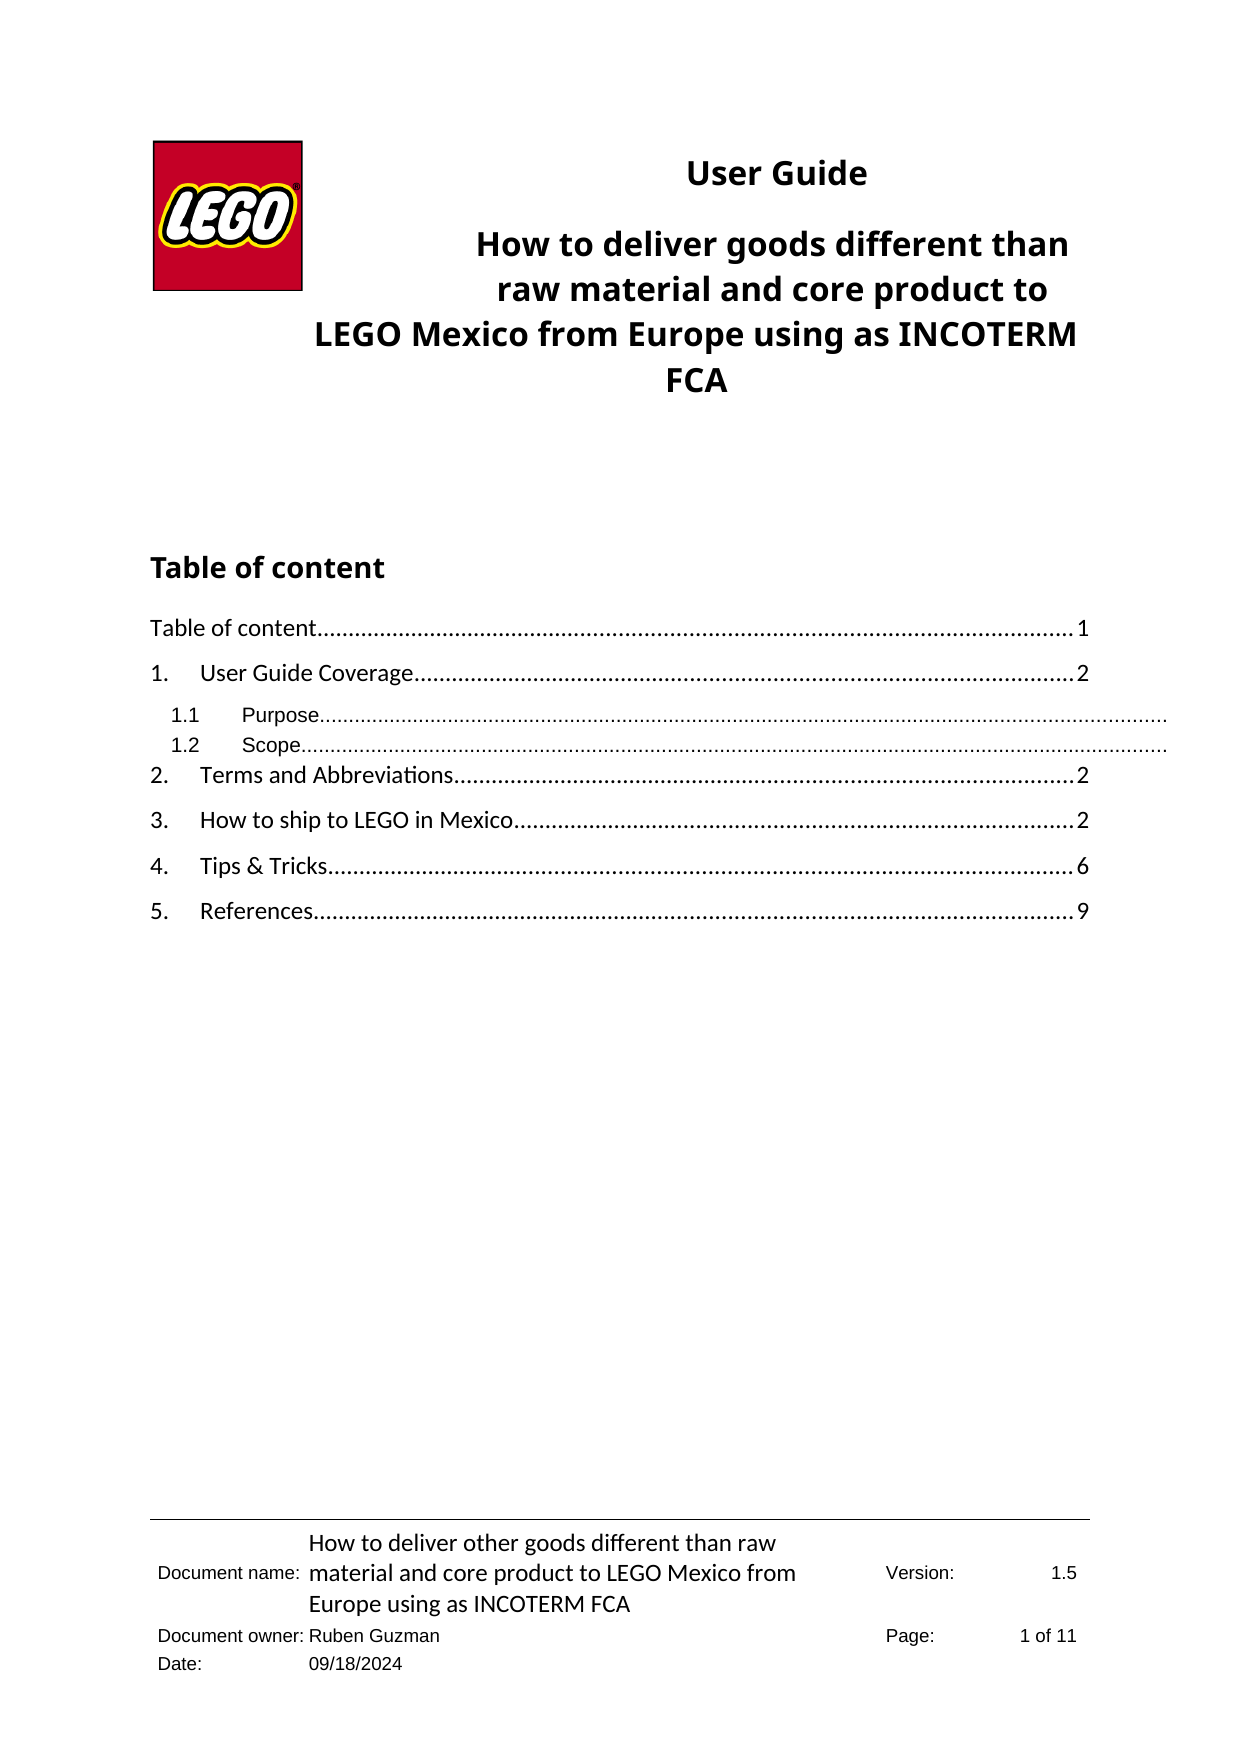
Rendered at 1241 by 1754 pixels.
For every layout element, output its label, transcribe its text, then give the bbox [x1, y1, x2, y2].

text 1. User Guide Coverage 2 [150, 658, 1090, 688]
text 1.2 Scope 2 [171, 733, 1090, 757]
text 5. References 9 [150, 896, 1090, 926]
text 1.1 Purpose 2 [171, 703, 1090, 727]
picture [152, 140, 303, 291]
text 3. How to ship to LEGO in Mexico 2 [150, 805, 1090, 835]
text How to deliver goods different than raw material and core product to LEGO Mexico from Europe using as INCOTERM FCA [298, 220, 1094, 447]
text 4. Tips & Tricks 6 [150, 850, 1090, 881]
text Table of content [150, 547, 1090, 587]
text User Guide [303, 150, 1094, 195]
text Table of content 1 [150, 612, 1090, 643]
text 2. Terms and Abbreviations 2 [150, 759, 1090, 790]
